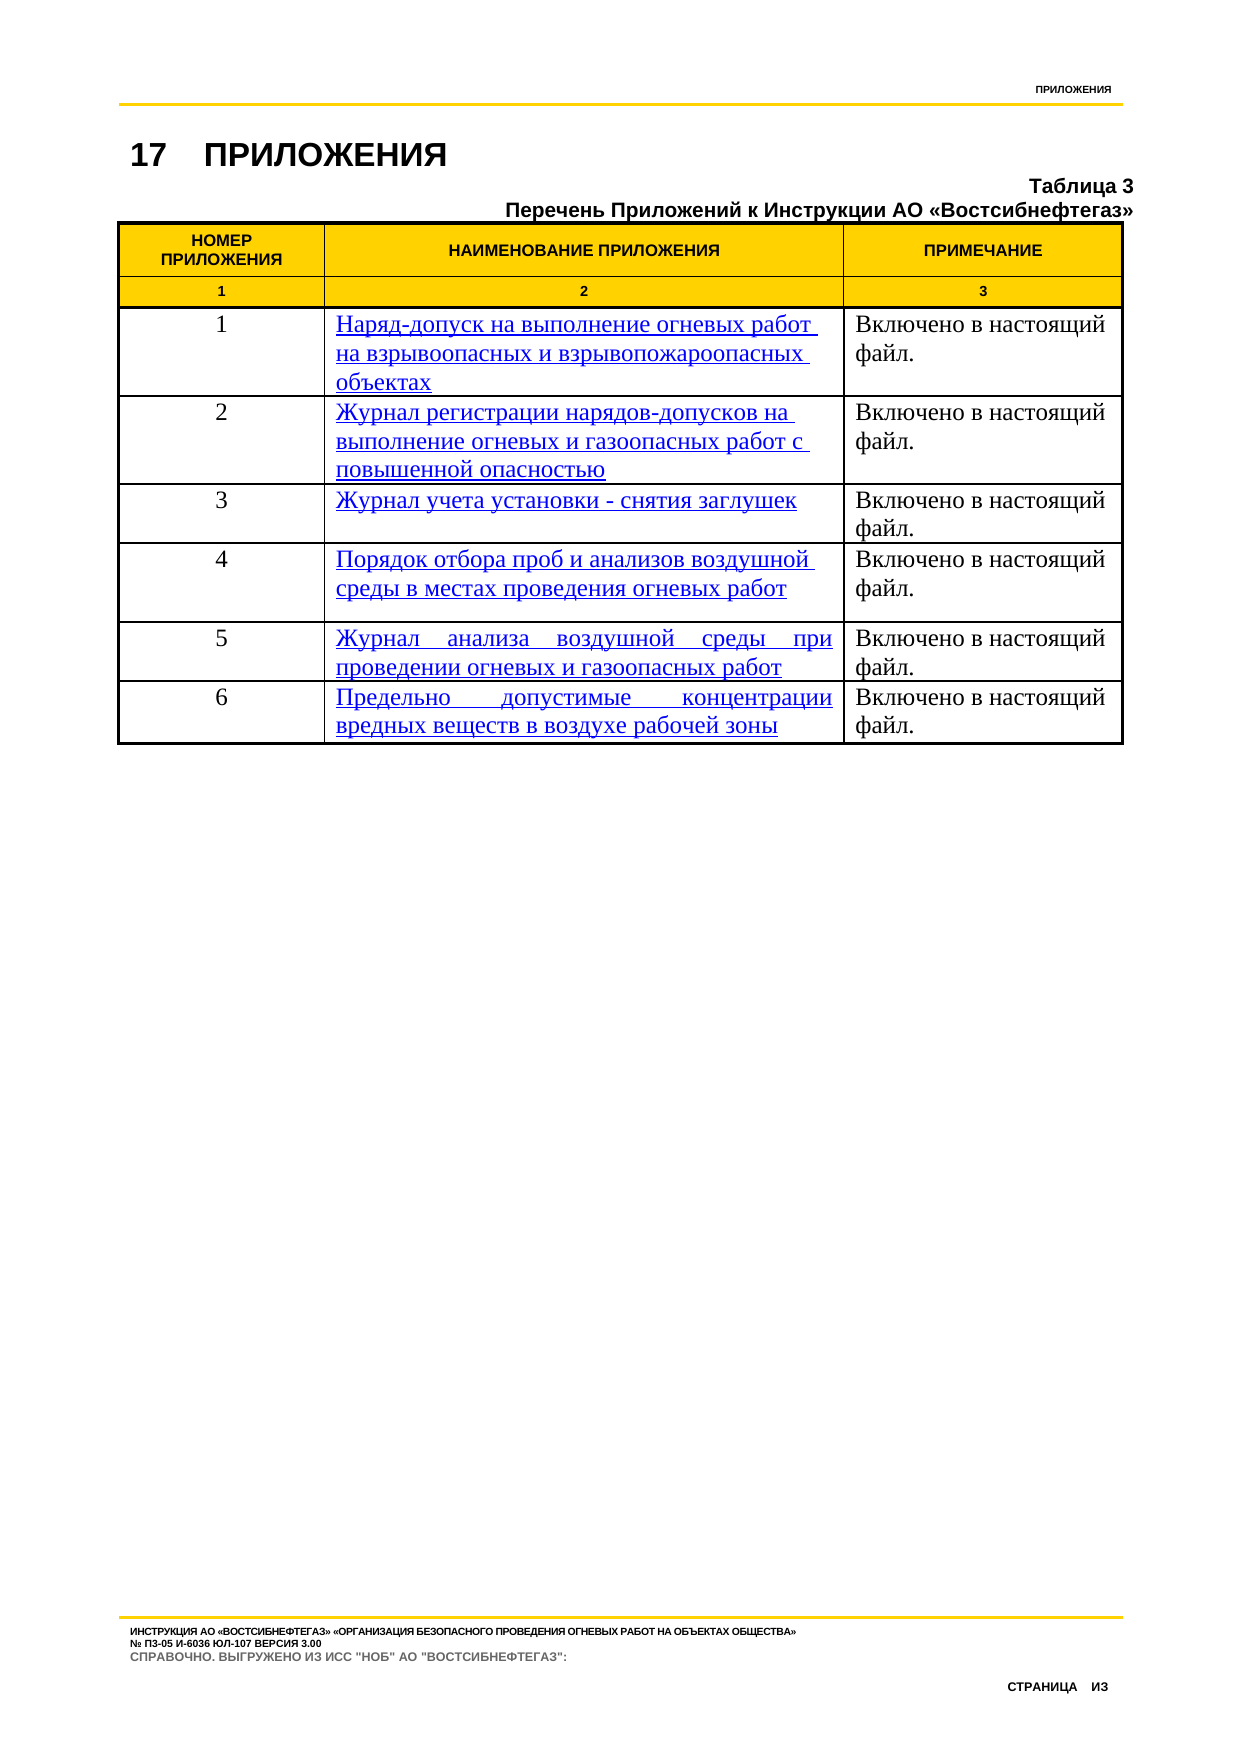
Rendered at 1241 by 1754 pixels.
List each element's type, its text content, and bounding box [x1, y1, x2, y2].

table_cell 1 [120, 309, 324, 395]
table_cell Включено в настоящий файл. [845, 309, 1121, 395]
table_cell Порядок отбора проб и анализов воздушной среды в местах проведения огневых работ [325, 544, 843, 621]
text Перечень Приложений к Инструкции АО «Востсибнефтегаз» [130, 197, 1134, 221]
table_header ПРИМЕЧАНИЕ [844, 225, 1121, 276]
table_cell 3 [844, 277, 1121, 306]
table_cell Включено в настоящий файл. [845, 485, 1121, 542]
table_cell Включено в настоящий файл. [845, 544, 1121, 621]
subtitle приложения [130, 135, 1134, 173]
text Таблица 3 [130, 173, 1134, 197]
table_cell 4 [120, 544, 324, 621]
table_header НАИМЕНОВАНИЕ ПРИЛОЖЕНИЯ [325, 225, 843, 276]
table_cell 2 [325, 277, 843, 306]
table_cell 2 [120, 397, 324, 483]
table_cell 1 [120, 277, 324, 306]
table_cell Журнал регистрации нарядов-допусков на выполнение огневых и газоопасных работ с повышенной опасностью [325, 397, 843, 483]
table_cell Наряд-допуск на выполнение огневых работ на взрывоопасных и взрывопожароопасных объектах [325, 309, 843, 395]
table_cell Журнал учета установки - снятия заглушек [325, 485, 843, 542]
table_cell 6 [120, 682, 324, 742]
table_cell Включено в настоящий файл. [845, 397, 1121, 483]
table_cell 5 [120, 623, 324, 680]
table_header НОМЕР ПРИЛОЖЕНИЯ [120, 225, 324, 276]
table_cell 3 [120, 485, 324, 542]
table_cell Включено в настоящий файл. [845, 623, 1121, 680]
table_cell Журнал анализа воздушной среды при проведении огневых и газоопасных работ [325, 623, 843, 680]
table_cell Включено в настоящий файл. [845, 682, 1121, 742]
table_cell Предельно допустимые концентрации вредных веществ в воздухе рабочей зоны [325, 682, 843, 742]
